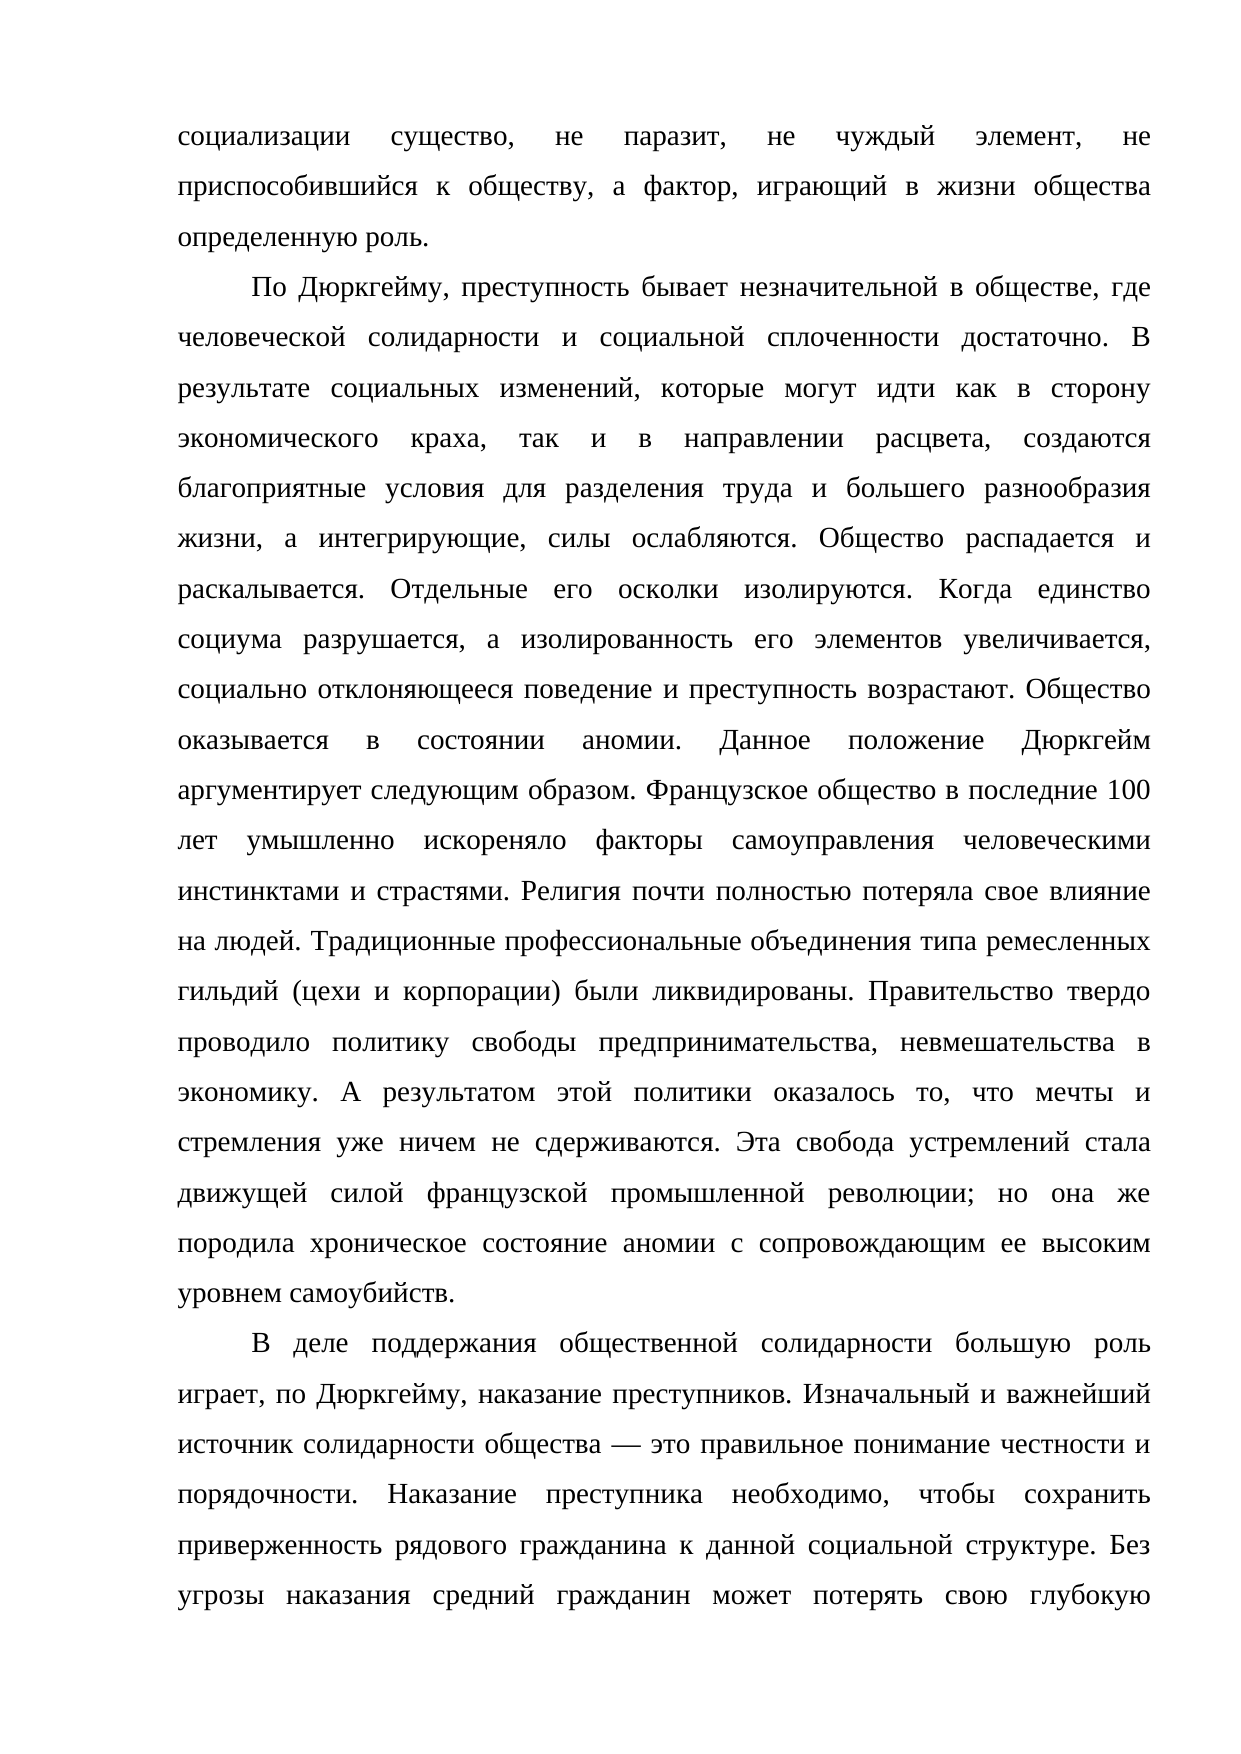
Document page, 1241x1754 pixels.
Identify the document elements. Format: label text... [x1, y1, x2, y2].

text По Дюркгейму, преступность бывает незначительной в обществе, где человеческой солидарности и социальной сплоченности достаточно. В результате социальных изменений, которые могут идти как в сторону экономического краха, так и в направлении расцвета, создаются благоприятные условия для разделения труда и большего разнообразия жизни, а интегрирующие, силы ослабляются. Общество распадается и раскалывается. Отдельные его осколки изолируются. Когда единство социума разрушается, а изолированность его элементов увеличивается, социально отклоняющееся поведение и преступность возрастают. Общество оказывается в состоянии аномии. Данное положение Дюркгейм аргументирует следующим образом. Французское общество в последние 100 лет умышленно искореняло факторы самоуправления человеческими инстинктами и страстями. Религия почти полностью потеряла свое влияние на людей. Традиционные профессиональные объединения типа ремесленных гильдий (цехи и корпорации) были ликвидированы. Правительство твердо проводило политику свободы предпринимательства, невмешательства в экономику. А результатом этой политики оказалось то, что мечты и стремления уже ничем не сдерживаются. Эта свобода устремлений стала движущей силой французской промышленной революции; но она же породила хроническое состояние аномии с сопровождающим ее высоким уровнем самоубийств. [177, 269, 1152, 1309]
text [177, 118, 1152, 252]
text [177, 1326, 1152, 1611]
